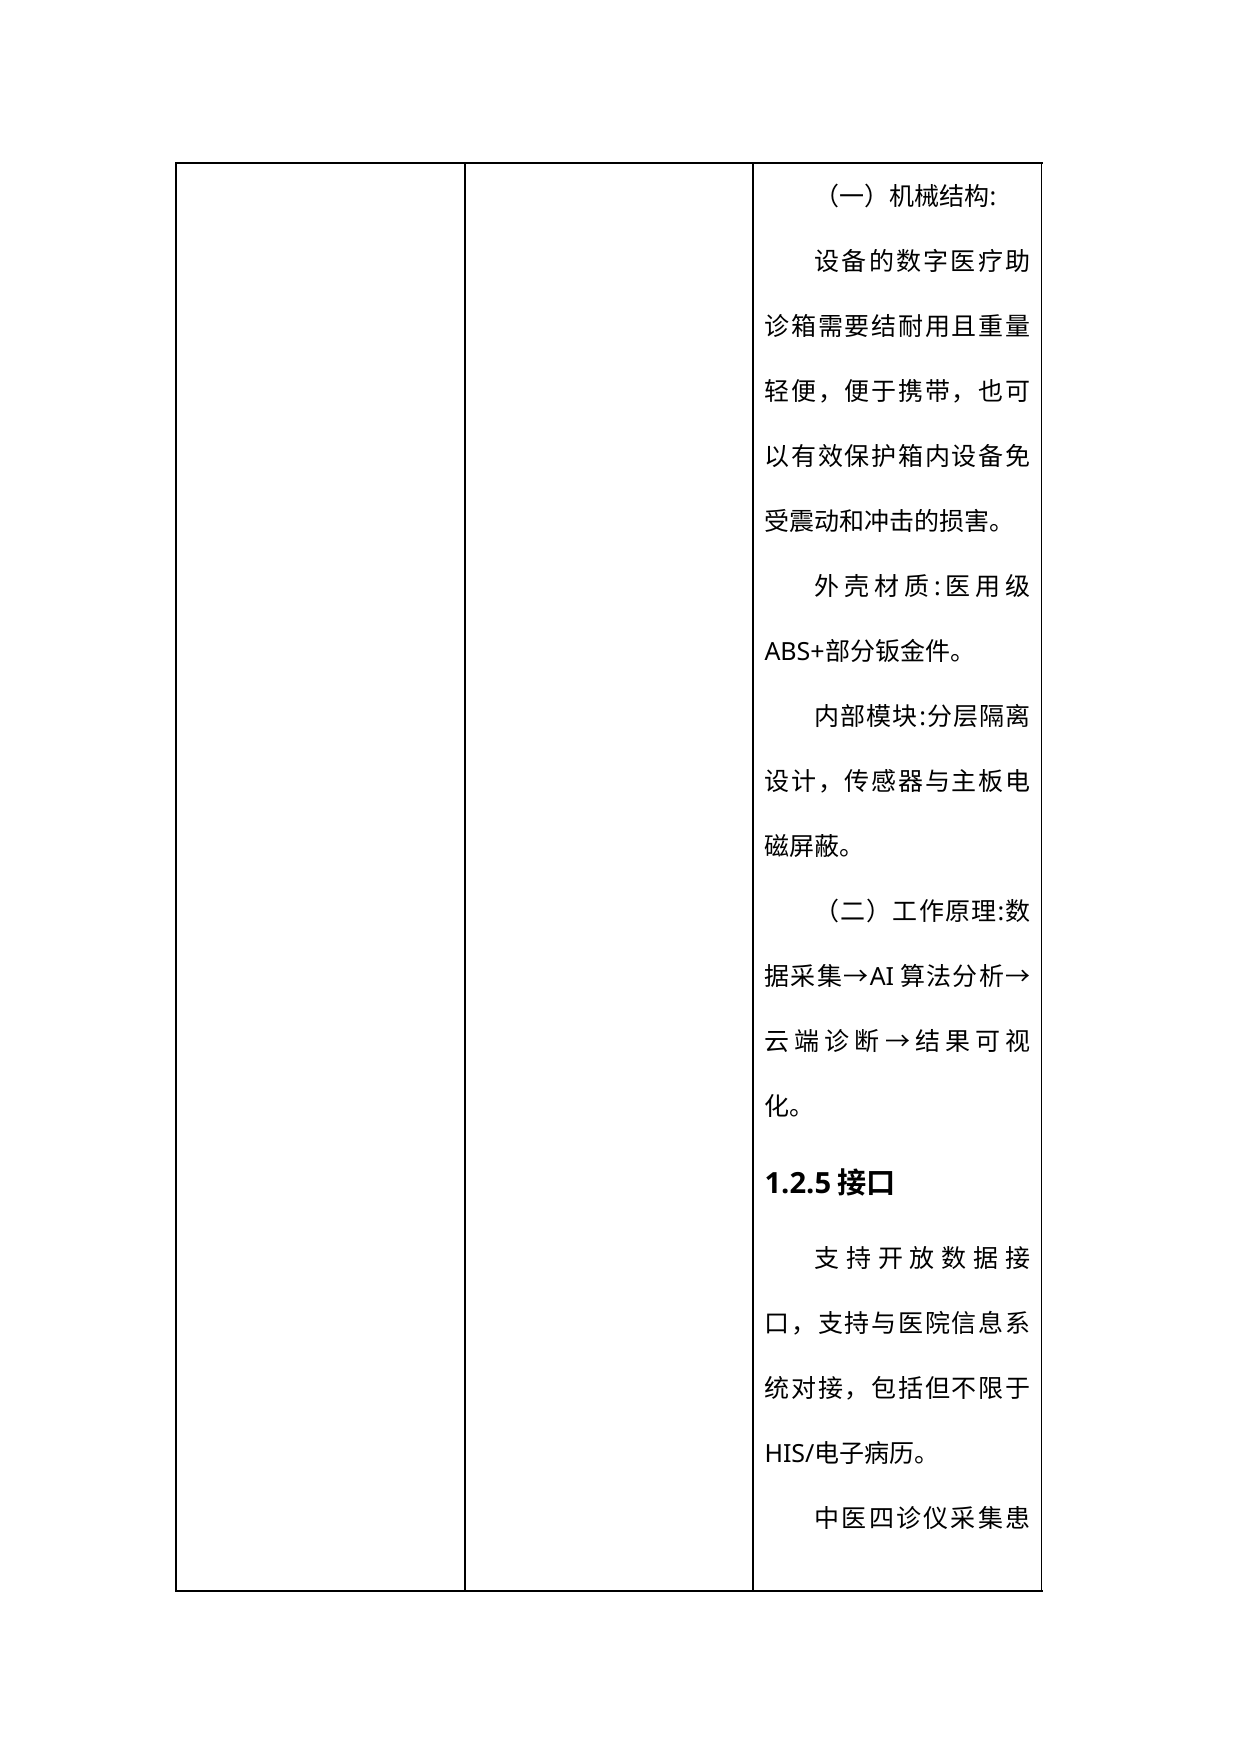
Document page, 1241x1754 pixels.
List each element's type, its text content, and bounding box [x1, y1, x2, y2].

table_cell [754, 164, 1041, 1590]
table_cell [466, 164, 752, 1590]
table_cell 1 [177, 164, 464, 1590]
